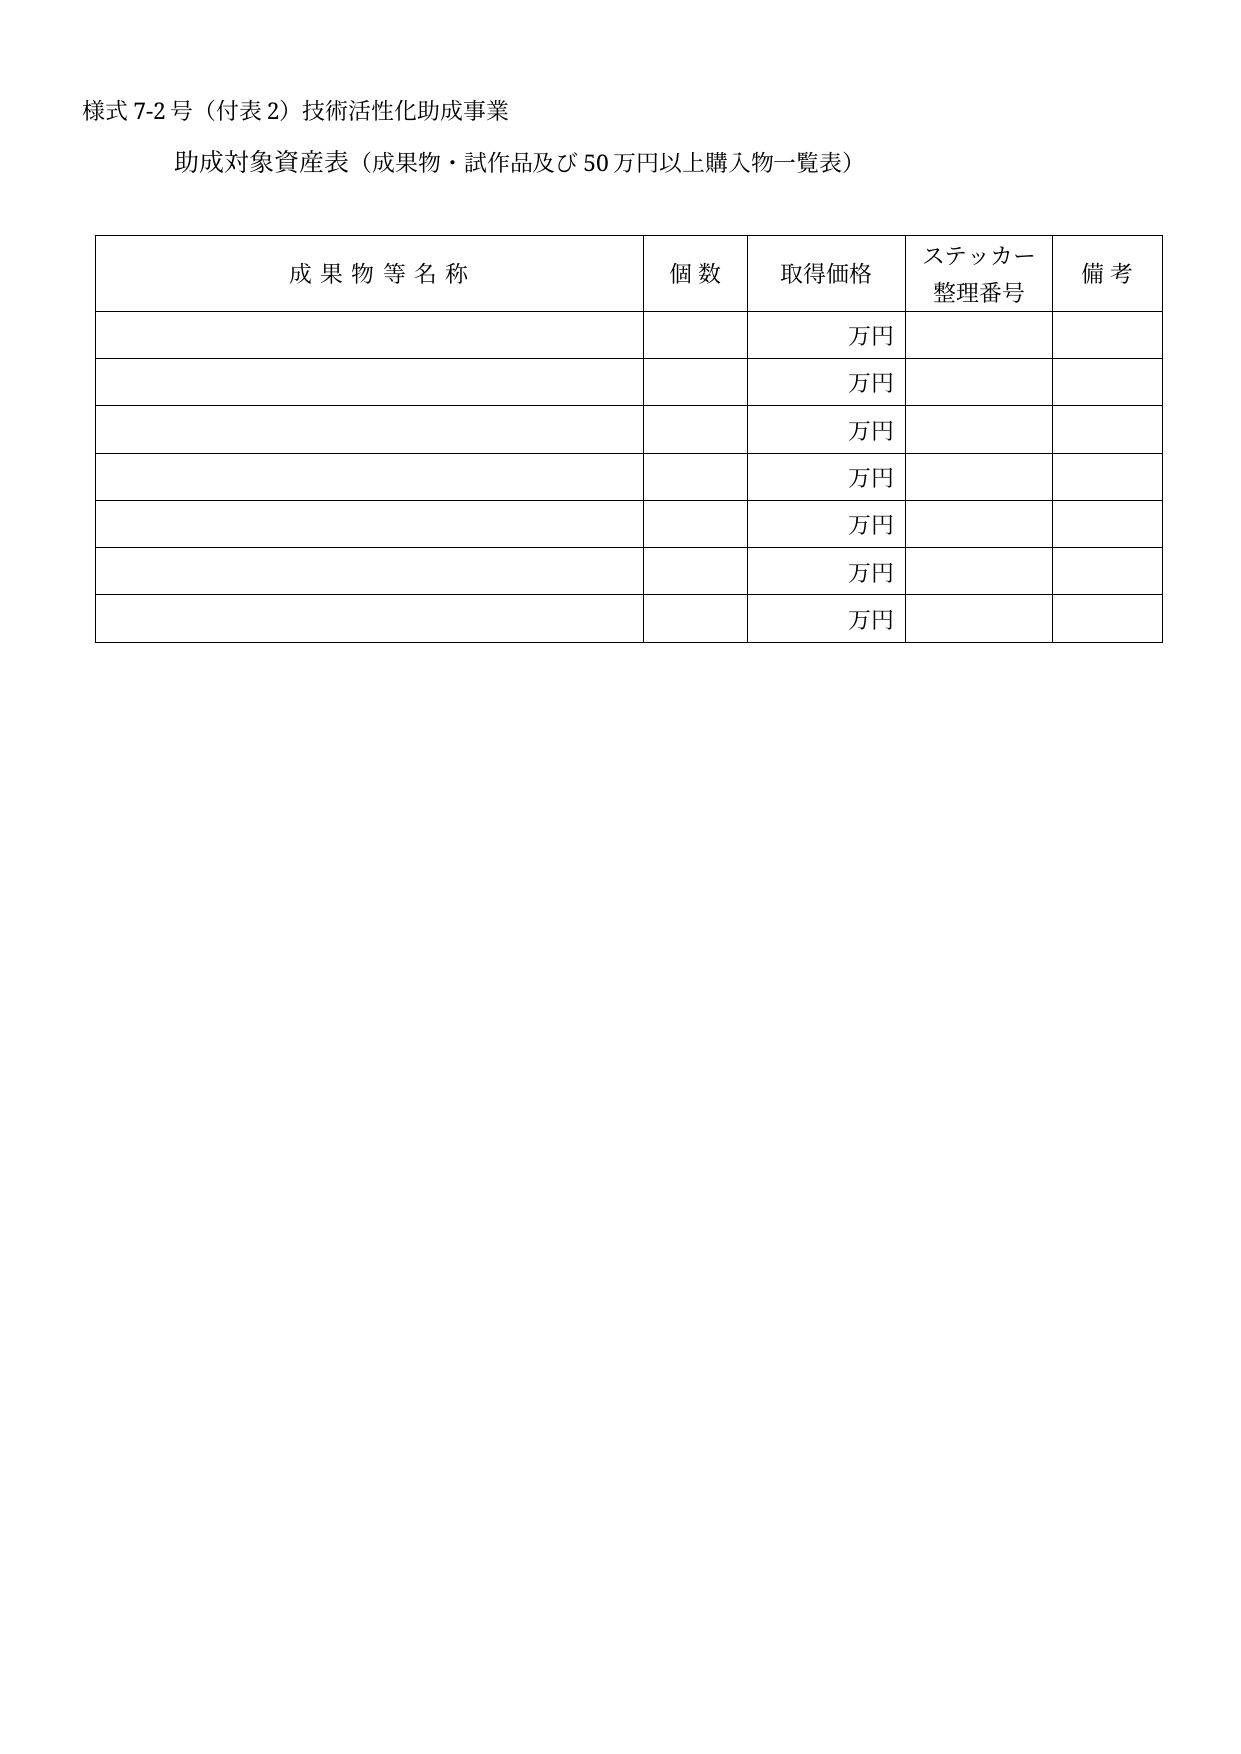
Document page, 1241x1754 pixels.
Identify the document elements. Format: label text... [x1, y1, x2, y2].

table_cell [906, 406, 1052, 452]
table_cell 万円 [748, 501, 905, 547]
text 助成対象資産表（成果物・試作品及び50万円以上購入物一覧表） [83, 143, 1152, 179]
table_cell [1053, 406, 1162, 452]
table_cell [644, 312, 747, 358]
table_cell [644, 501, 747, 547]
table_cell [96, 312, 643, 358]
table_header 備考 [1053, 236, 1162, 311]
table_cell [1053, 548, 1162, 594]
table_cell 万円 [748, 406, 905, 452]
table_cell [96, 359, 643, 405]
table_cell 万円 [748, 548, 905, 594]
table_cell [1053, 595, 1162, 642]
table_cell [96, 548, 643, 594]
table_cell [906, 454, 1052, 500]
table_cell 万円 [748, 312, 905, 358]
table_cell [1053, 454, 1162, 500]
table_cell [906, 501, 1052, 547]
table_cell 万円 [748, 595, 905, 642]
table_cell [906, 359, 1052, 405]
table_cell [644, 406, 747, 452]
table_cell [1053, 501, 1162, 547]
table_cell [96, 406, 643, 452]
table_cell [1053, 312, 1162, 358]
text 様式7-2号（付表2）技術活性化助成事業 [83, 93, 1152, 127]
table_header 個数 [644, 236, 747, 311]
table_cell [644, 595, 747, 642]
table_header 取得価格 [748, 236, 905, 311]
table_cell [906, 595, 1052, 642]
table_cell [96, 595, 643, 642]
table_cell 万円 [748, 359, 905, 405]
table_cell [644, 359, 747, 405]
table_cell [644, 454, 747, 500]
table_cell [96, 454, 643, 500]
table_header 成果物等名称 [96, 236, 643, 311]
table_cell [906, 312, 1052, 358]
table_cell [1053, 359, 1162, 405]
table_cell [906, 548, 1052, 594]
table_header ステッカー整理番号 [906, 236, 1052, 311]
table_cell [96, 501, 643, 547]
table_cell [644, 548, 747, 594]
table_cell 万円 [748, 454, 905, 500]
